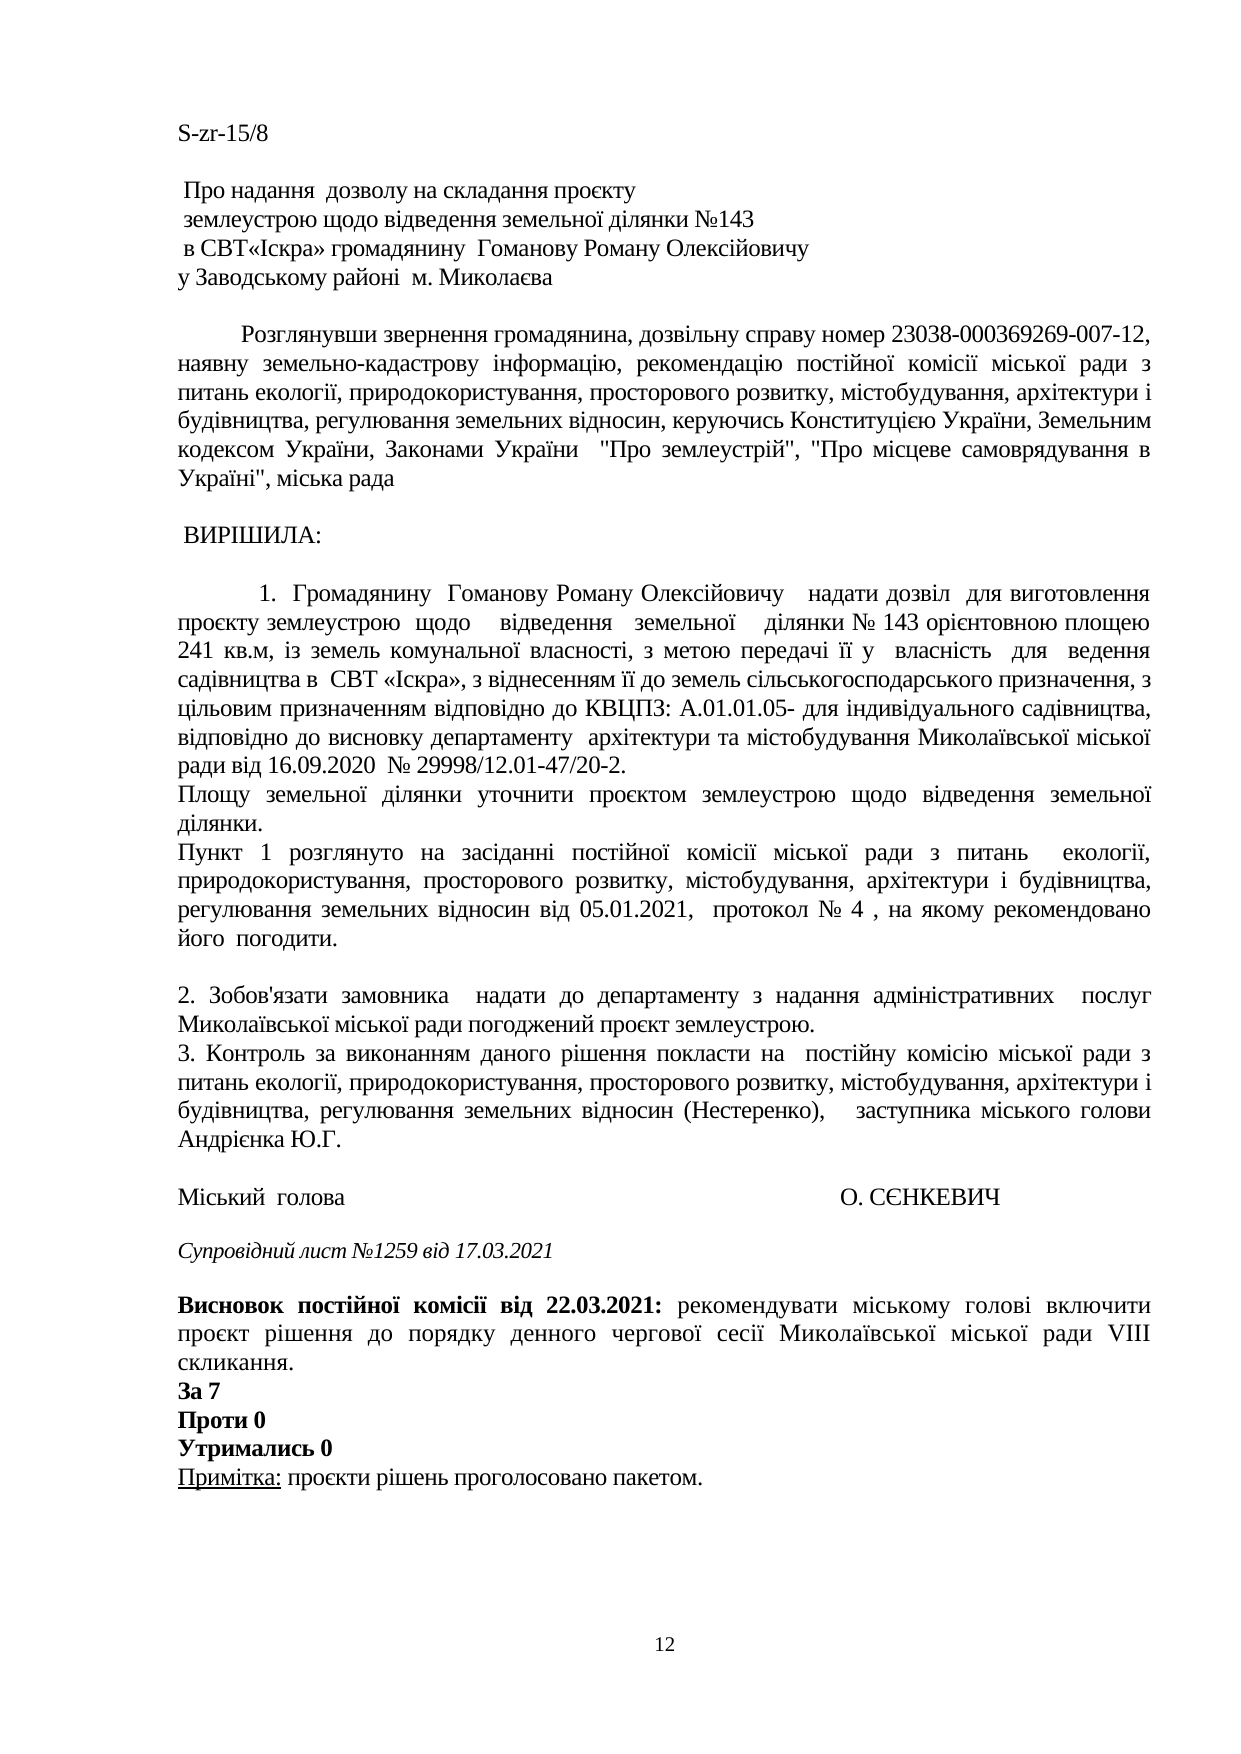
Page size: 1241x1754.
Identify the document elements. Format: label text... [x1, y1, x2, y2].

text Примітка: проєкти рішень проголосовано пакетом. [177, 1462, 1152, 1491]
text землеустрою щодо відведення земельної ділянки №143 [177, 204, 1152, 233]
text Міський голова О. СЄНКЕВИЧ [177, 1182, 1152, 1211]
text Утримались 0 [177, 1433, 1152, 1462]
text S-zr-15/8 [177, 118, 1152, 147]
text Про надання дозволу на складання проєкту [177, 176, 1152, 204]
text у Заводському районі м. Миколаєва [177, 262, 1152, 291]
text Супровідний лист №1259 від 17.03.2021 [177, 1237, 1152, 1263]
text За 7 [177, 1376, 1152, 1405]
text Площу земельної ділянки уточнити проєктом землеустрою щодо відведення земельної ділянки. [177, 779, 1152, 837]
text ВИРІШИЛА: [177, 521, 1152, 549]
text Пункт 1 розглянуто на засіданні постійної комісії міської ради з питань екології, природокористування, просторового розвитку, містобудування, архітектури і будівництва, регулювання земельних відносин від 05.01.2021, протокол № 4 , на якому рекомендовано його погодити. [177, 837, 1152, 952]
text 1. Громадянину Гоманову Роману Олексійовичу надати дозвіл для виготовлення проєкту землеустрою щодо відведення земельної ділянки № 143 орієнтовною площею 241 кв.м, із земель комунальної власності, з метою передачі її у власність для ведення садівництва в СВТ «Іскра», з віднесенням її до земель сільськогосподарського призначення, з цільовим призначенням відповідно до КВЦПЗ: А.01.01.05- для індивідуального садівництва, відповідно до висновку департаменту архітектури та містобудування Миколаївської міської ради від 16.09.2020 № 29998/12.01-47/20-2. [177, 578, 1152, 779]
text 2. Зобов'язати замовника надати до департаменту з надання адміністративних послуг Миколаївської міської ради погоджений проєкт землеустрою. [177, 981, 1152, 1038]
text Проти 0 [177, 1405, 1152, 1433]
text 3. Контроль за виконанням даного рішення покласти на постійну комісію міської ради з питань екології, природокористування, просторового розвитку, містобудування, архітектури і будівництва, регулювання земельних відносин (Нестеренко), заступника міського голови Андрієнка Ю.Г. [177, 1038, 1152, 1153]
text Висновок постійної комісії від 22.03.2021: рекомендувати міському голові включити проєкт рішення до порядку денного чергової сесії Миколаївської міської ради VIII скликання. [177, 1290, 1152, 1376]
text в СВТ«Іскра» громадянину Гоманову Роману Олексійовичу [177, 233, 1152, 262]
text Розглянувши звернення громадянина, дозвільну справу номер 23038-000369269-007-12, наявну земельно-кадастрову інформацію, рекомендацію постійної комісії міської ради з питань екології, природокористування, просторового розвитку, містобудування, архітектури і будівництва, регулювання земельних відносин, керуючись Конституцією України, Земельним кодексом України, Законами України "Про землеустрій", "Про місцеве самоврядування в Україні", міська рада [177, 319, 1152, 492]
